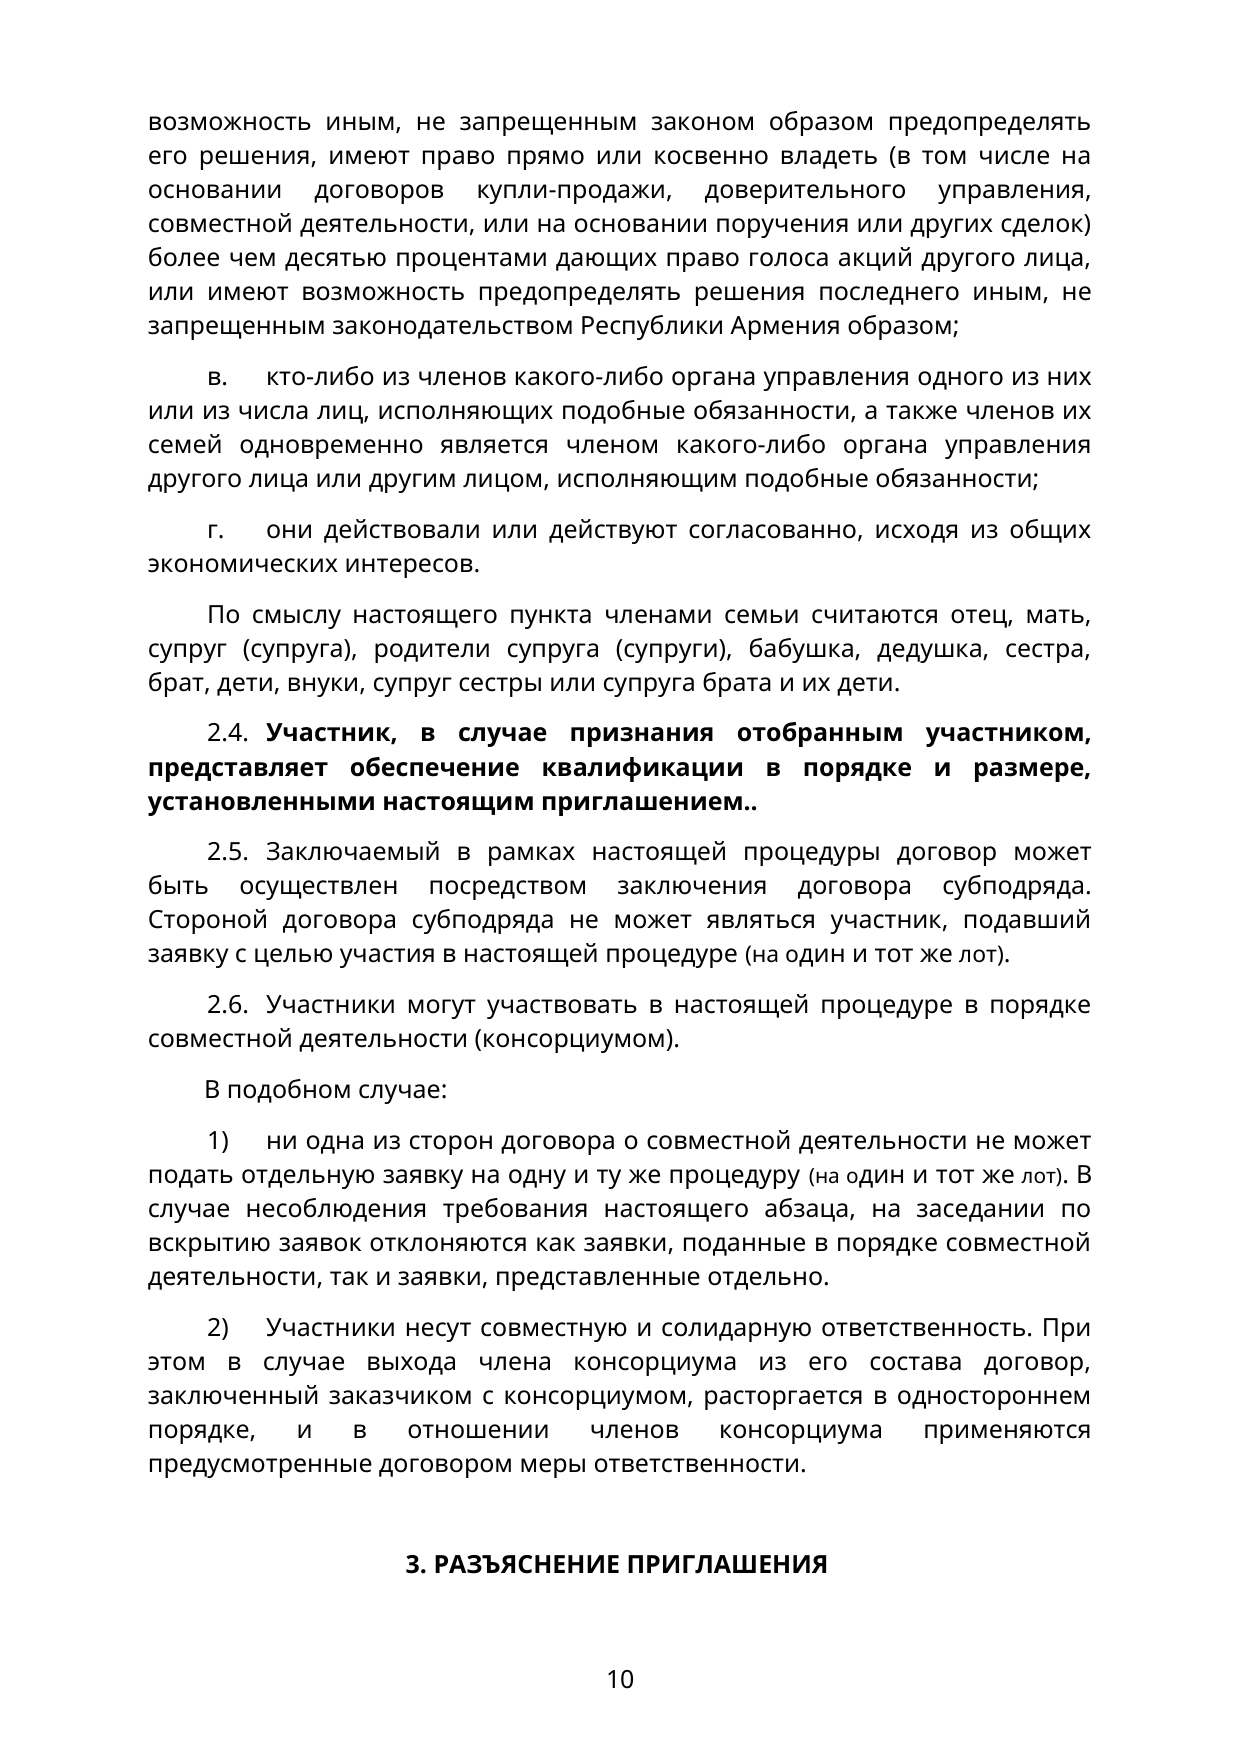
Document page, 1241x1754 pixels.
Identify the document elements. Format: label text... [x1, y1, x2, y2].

text По смыслу настоящего пункта членами семьи считаются отец, мать, супруг (супруга), родители супруга (супруги), бабушка, дедушка, сестра, брат, дети, внуки, супруг сестры или супруга брата и их дети. [148, 596, 1092, 698]
text В подобном случае: [148, 1072, 1092, 1106]
text в. кто-либо из членов какого-либо органа управления одного из них или из числа лиц, исполняющих подобные обязанности, а также членов их семей одновременно является членом какого-либо органа управления другого лица или другим лицом, исполняющим подобные обязанности; [148, 358, 1092, 495]
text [148, 103, 1092, 342]
text 1) ни одна из сторон договора о совместной деятельности не может подать отдельную заявку на одну и ту же процедуру (на один и тот же лот). В случае несоблюдения требования настоящего абзаца, на заседании по вскрытию заявок отклоняются как заявки, поданные в порядке совместной деятельности, так и заявки, представленные отдельно. [148, 1122, 1092, 1293]
text 2) Участники несут совместную и солидарную ответственность. При этом в случае выхода члена консорциума из его состава договор, заключенный заказчиком с консорциумом, расторгается в одностороннем порядке, и в отношении членов консорциума применяются предусмотренные договором меры ответственности. [148, 1309, 1092, 1480]
text г. они действовали или действуют согласованно, исходя из общих экономических интересов. [148, 511, 1092, 579]
text 2.4. Участник, в случае признания отобранным участником, представляет обеспечение квалификации в порядке и размере, установленными настоящим приглашением.. [148, 715, 1092, 817]
text 2.5. Заключаемый в рамках настоящей процедуры договор может быть осуществлен посредством заключения договора субподряда. Стороной договора субподряда не может являться участник, подавший заявку с целью участия в настоящей процедуре (на один и тот же лот). [148, 834, 1092, 970]
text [148, 1547, 1092, 1581]
text 2.6. Участники могут участвовать в настоящей процедуре в порядке совместной деятельности (консорциумом). [148, 987, 1092, 1055]
